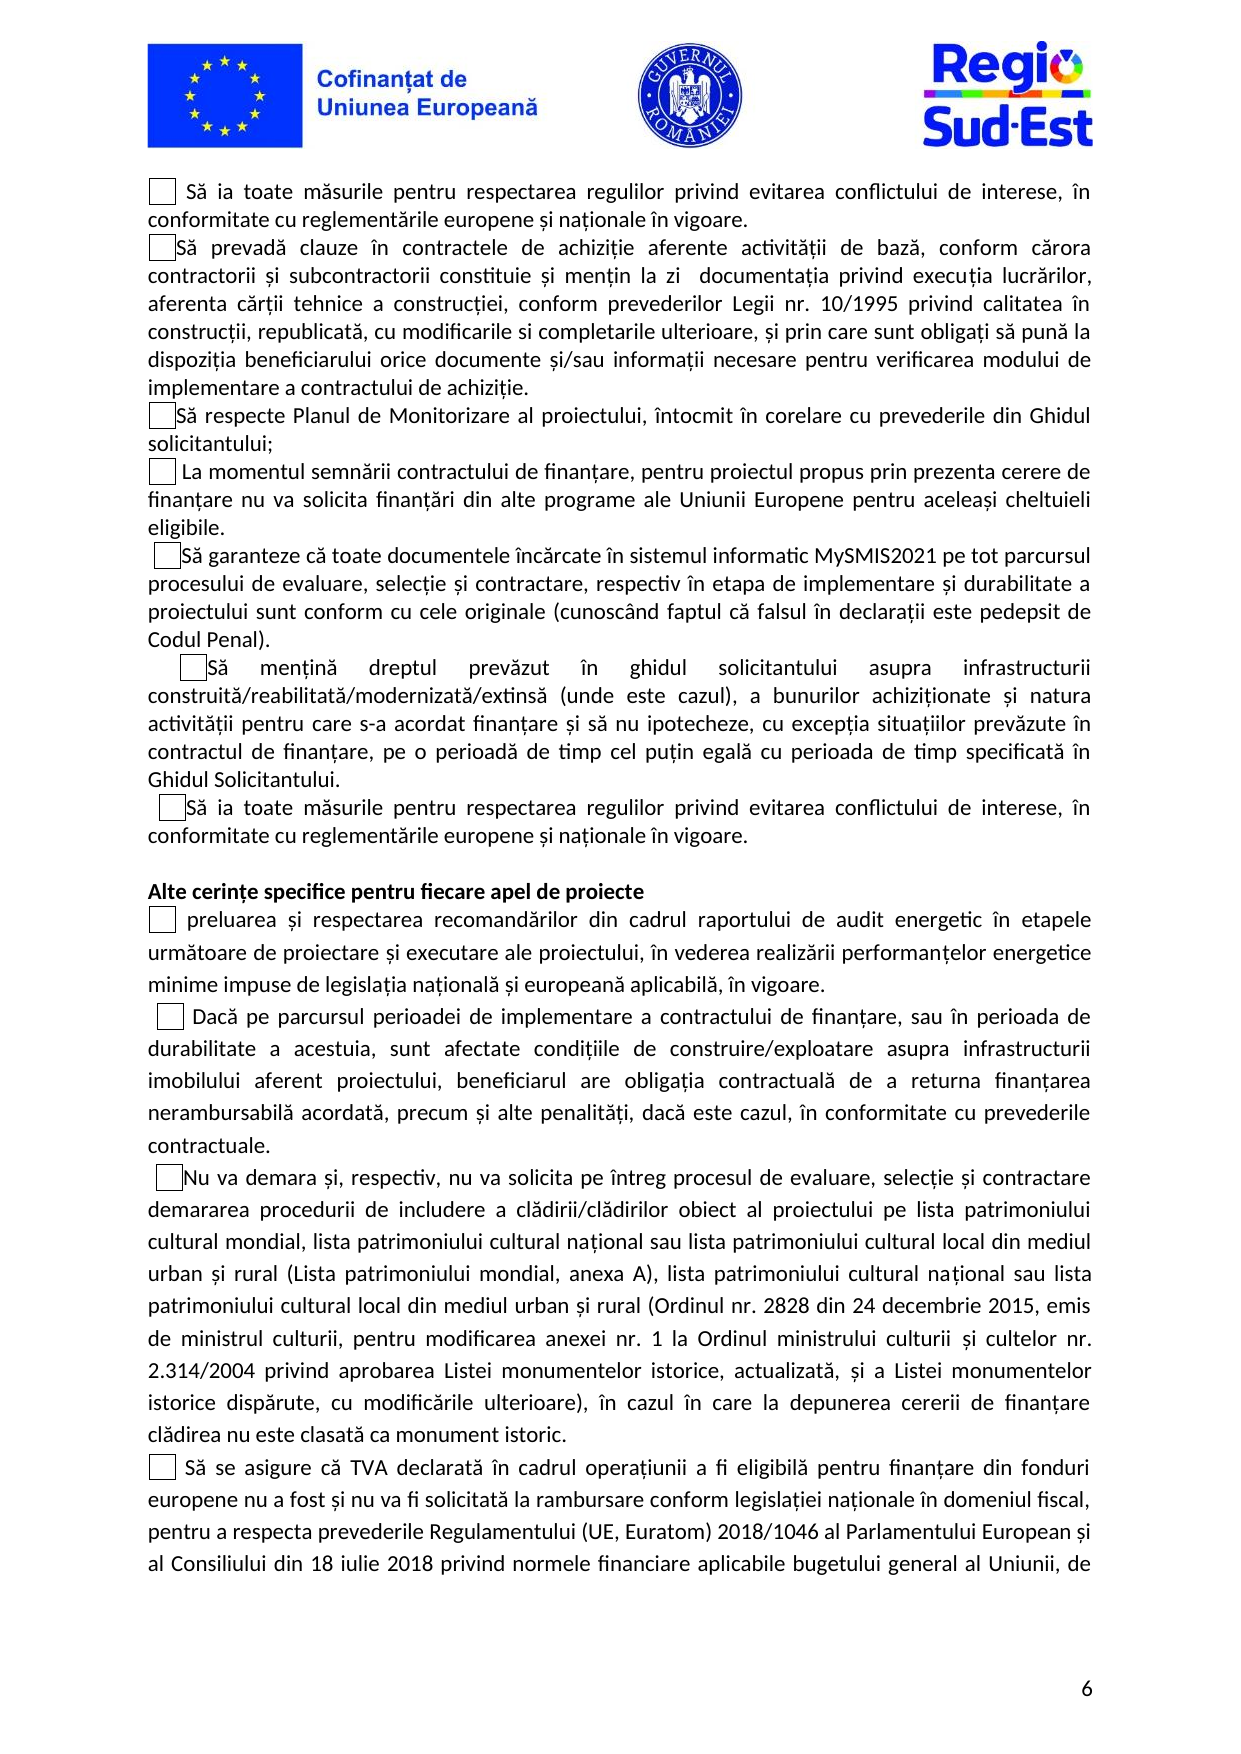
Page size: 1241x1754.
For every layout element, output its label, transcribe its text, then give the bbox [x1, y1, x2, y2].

text La momentul semnării contractului de finanțare, pentru proiectul propus prin prezenta cerere de finanțare nu va solicita finanțări din alte programe ale Uniunii Europene pentru aceleași cheltuieli eligibile. [148, 457, 1093, 541]
list Să prevadă clauze în contractele de achiziție aferente activității de bază, conform cărora contractorii și subcontractorii constituie și mențin la zi documentația privind execuţia lucrărilor, aferenta cărții tehnice a construcției, conform prevederilor Legii nr. 10/1995 privind calitatea în construcţii, republicată, cu modificarile si completarile ulterioare, și prin care sunt obligați să pună la dispoziția beneficiarului orice documente și/sau informații necesare pentru verificarea modului de implementare a contractului de achiziție. [148, 233, 1093, 401]
picture [147, 41, 1093, 149]
text Alte cerințe specifice pentru fiecare apel de proiecte [148, 877, 1093, 905]
text Să ia toate măsurile pentru respectarea regulilor privind evitarea conflictului de interese, în conformitate cu reglementările europene și naționale în vigoare. [148, 793, 1093, 849]
text Să mențină dreptul prevăzut în ghidul solicitantului asupra infrastructurii construită/reabilitată/modernizată/extinsă (unde este cazul), a bunurilor achiziționate și natura activității pentru care s-a acordat finanțare și să nu ipotecheze, cu excepția situațiilor prevăzute în contractul de finanțare, pe o perioadă de timp cel puțin egală cu perioada de timp specificată în Ghidul Solicitantului. [148, 653, 1093, 793]
text Să respecte Planul de Monitorizare al proiectului, întocmit în corelare cu prevederile din Ghidul solicitantului; [148, 401, 1093, 457]
text Nu va demara și, respectiv, nu va solicita pe întreg procesul de evaluare, selecție și contractare demararea procedurii de includere a clădirii/clădirilor obiect al proiectului pe lista patrimoniului cultural mondial, lista patrimoniului cultural naţional sau lista patrimoniului cultural local din mediul urban și rural (Lista patrimoniului mondial, anexa A), lista patrimoniului cultural naţional sau lista patrimoniului cultural local din mediul urban și rural (Ordinul nr. 2828 din 24 decembrie 2015, emis de ministrul culturii, pentru modificarea anexei nr. 1 la Ordinul ministrului culturii şi cultelor nr. 2.314/2004 privind aprobarea Listei monumentelor istorice, actualizată, şi a Listei monumentelor istorice dispărute, cu modificările ulterioare), în cazul în care la depunerea cererii de finanțare clădirea nu este clasată ca monument istoric. [148, 1163, 1093, 1448]
text preluarea şi respectarea recomandărilor din cadrul raportului de audit energetic în etapele următoare de proiectare şi executare ale proiectului, în vederea realizării performanţelor energetice minime impuse de legislaţia naţională şi europeană aplicabilă, în vigoare. [148, 905, 1093, 998]
text Să garanteze că toate documentele încărcate în sistemul informatic MySMIS2021 pe tot parcursul procesului de evaluare, selecție și contractare, respectiv în etapa de implementare și durabilitate a proiectului sunt conform cu cele originale (cunoscând faptul că falsul în declarații este pedepsit de Codul Penal). [148, 541, 1093, 653]
list Să ia toate măsurile pentru respectarea regulilor privind evitarea conflictului de interese, în conformitate cu reglementările europene și naționale în vigoare. [148, 177, 1093, 233]
text Dacă pe parcursul perioadei de implementare a contractului de finanțare, sau în perioada de durabilitate a acestuia, sunt afectate condițiile de construire/exploatare asupra infrastructurii imobilului aferent proiectului, beneficiarul are obligația contractuală de a returna finanțarea nerambursabilă acordată, precum și alte penalități, dacă este cazul, în conformitate cu prevederile contractuale. [148, 1002, 1093, 1159]
